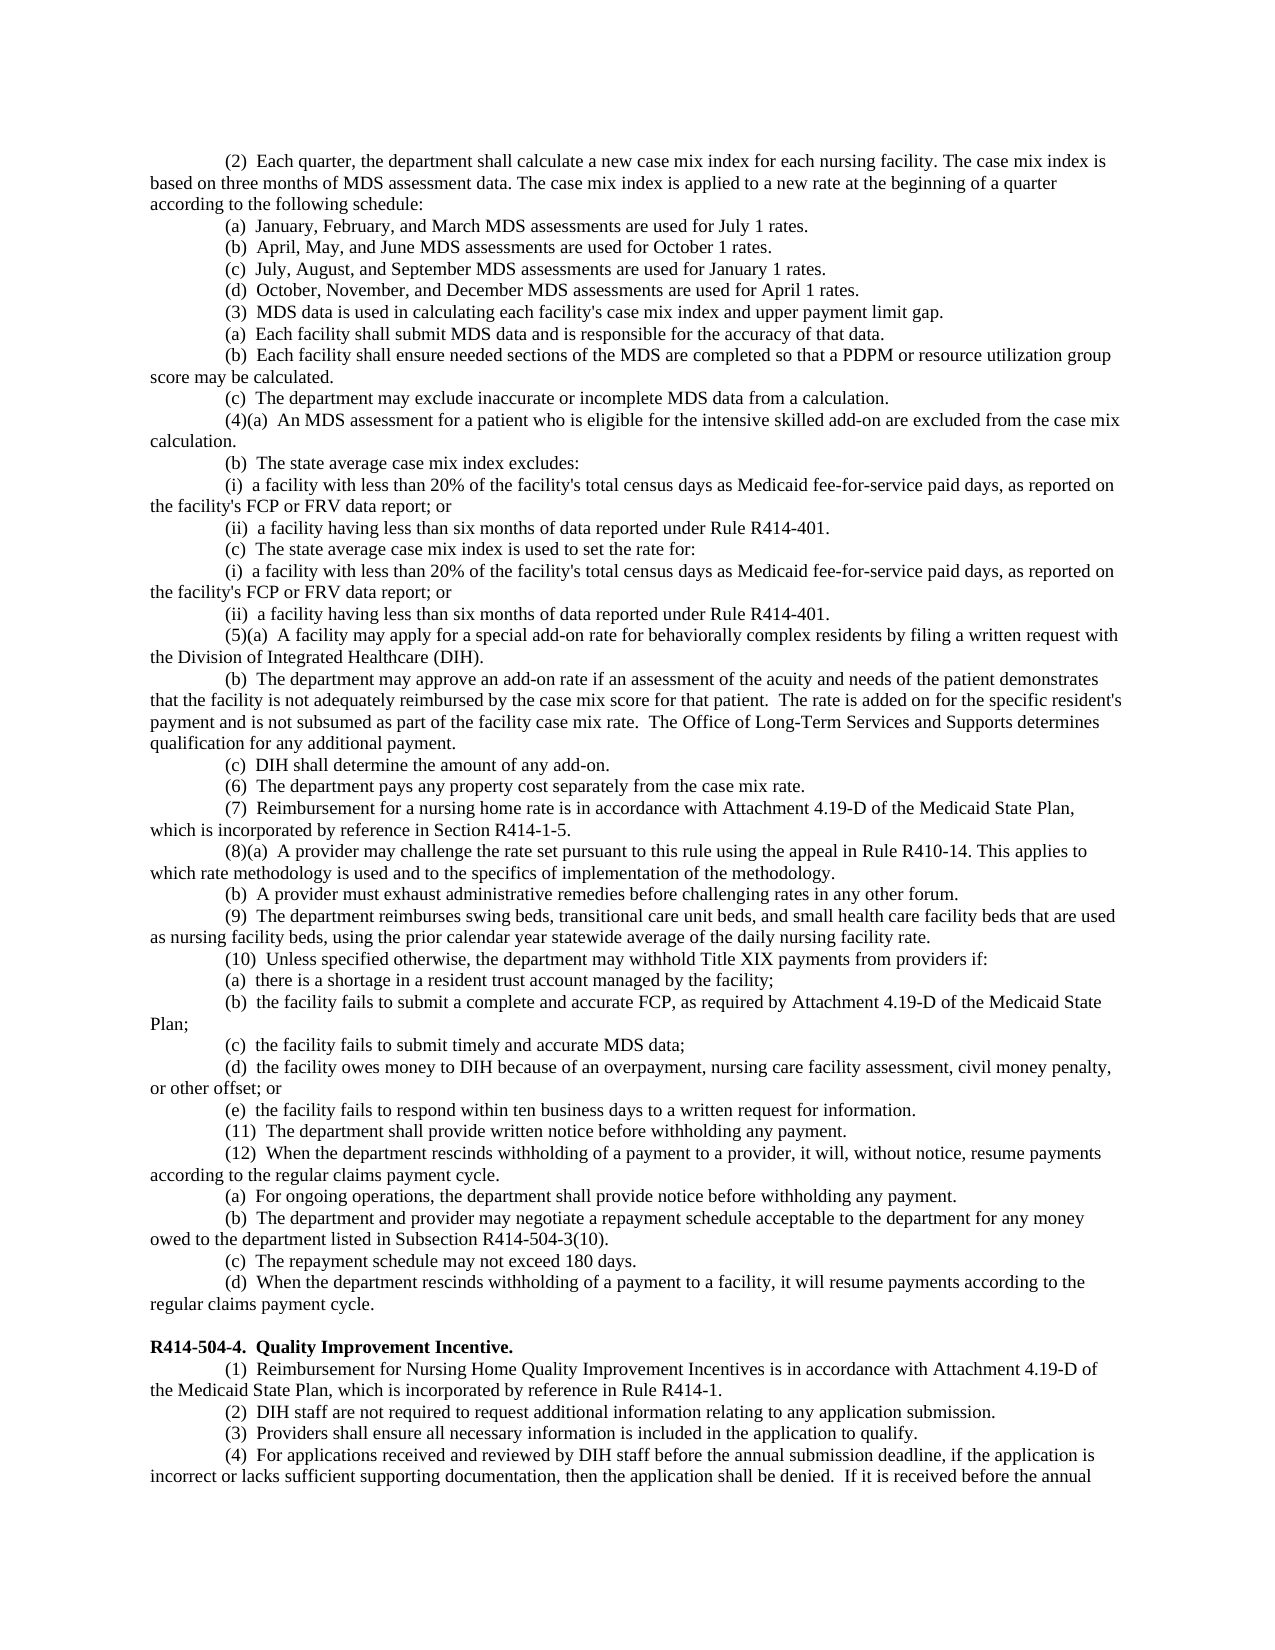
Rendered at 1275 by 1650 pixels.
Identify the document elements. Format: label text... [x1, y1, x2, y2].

text (c) The department may exclude inaccurate or incomplete MDS data from a calculation. [150, 387, 1125, 409]
text (1) Reimbursement for Nursing Home Quality Improvement Incentives is in accordance with Attachment 4.19-D of the Medicaid State Plan, which is incorporated by reference in Rule R414-1. [150, 1357, 1125, 1401]
text (2) DIH staff are not required to request additional information relating to any application submission. [150, 1401, 1125, 1422]
text (12) When the department rescinds withholding of a payment to a provider, it will, without notice, resume payments according to the regular claims payment cycle. [150, 1142, 1125, 1185]
text (10) Unless specified otherwise, the department may withhold Title XIX payments from providers if: [150, 948, 1125, 969]
text (3) MDS data is used in calculating each facility's case mix index and upper payment limit gap. [150, 301, 1125, 322]
text (8)(a) A provider may challenge the rate set pursuant to this rule using the appeal in Rule R410-14. This applies to which rate methodology is used and to the specifics of implementation of the methodology. [150, 840, 1125, 883]
text (ii) a facility having less than six months of data reported under Rule R414-401. [150, 517, 1125, 538]
text (e) the facility fails to respond within ten business days to a written request for information. [150, 1099, 1125, 1120]
text (ii) a facility having less than six months of data reported under Rule R414-401. [150, 603, 1125, 624]
text (c) The repayment schedule may not exceed 180 days. [150, 1250, 1125, 1271]
text (b) The department may approve an add-on rate if an assessment of the acuity and needs of the patient demonstrates that the facility is not adequately reimbursed by the case mix score for that patient. The rate is added on for the specific resident's payment and is not subsumed as part of the facility case mix rate. The Office of Long-Term Services and Supports determines qualification for any additional payment. [150, 667, 1125, 754]
text (b) A provider must exhaust administrative remedies before challenging rates in any other forum. [150, 883, 1125, 905]
text R414-504-4. Quality Improvement Incentive. [150, 1336, 1125, 1357]
text (3) Providers shall ensure all necessary information is included in the application to qualify. [150, 1422, 1125, 1444]
text (5)(a) A facility may apply for a special add-on rate for behaviorally complex residents by filing a written request with the Division of Integrated Healthcare (DIH). [150, 624, 1125, 667]
text (i) a facility with less than 20% of the facility's total census days as Medicaid fee-for-service paid days, as reported on the facility's FCP or FRV data report; or [150, 560, 1125, 603]
text (d) When the department rescinds withholding of a payment to a facility, it will resume payments according to the regular claims payment cycle. [150, 1271, 1125, 1314]
text (b) April, May, and June MDS assessments are used for October 1 rates. [150, 236, 1125, 258]
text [150, 1444, 1125, 1487]
text (b) Each facility shall ensure needed sections of the MDS are completed so that a PDPM or resource utilization group score may be calculated. [150, 344, 1125, 387]
text (b) the facility fails to submit a complete and accurate FCP, as required by Attachment 4.19-D of the Medicaid State Plan; [150, 991, 1125, 1034]
text (b) The state average case mix index excludes: [150, 452, 1125, 473]
text (i) a facility with less than 20% of the facility's total census days as Medicaid fee-for-service paid days, as reported on the facility's FCP or FRV data report; or [150, 473, 1125, 517]
text (c) the facility fails to submit timely and accurate MDS data; [150, 1034, 1125, 1056]
text (a) For ongoing operations, the department shall provide notice before withholding any payment. [150, 1185, 1125, 1207]
text (b) The department and provider may negotiate a repayment schedule acceptable to the department for any money owed to the department listed in Subsection R414-504-3(10). [150, 1207, 1125, 1250]
text (2) Each quarter, the department shall calculate a new case mix index for each nursing facility. The case mix index is based on three months of MDS assessment data. The case mix index is applied to a new rate at the beginning of a quarter according to the following schedule: [150, 150, 1125, 215]
text (a) there is a shortage in a resident trust account managed by the facility; [150, 969, 1125, 991]
text (a) January, February, and March MDS assessments are used for July 1 rates. [150, 215, 1125, 236]
text (6) The department pays any property cost separately from the case mix rate. [150, 775, 1125, 797]
text (c) July, August, and September MDS assessments are used for January 1 rates. [150, 258, 1125, 279]
text (d) October, November, and December MDS assessments are used for April 1 rates. [150, 279, 1125, 301]
text (d) the facility owes money to DIH because of an overpayment, nursing care facility assessment, civil money penalty, or other offset; or [150, 1056, 1125, 1099]
text (c) DIH shall determine the amount of any add-on. [150, 754, 1125, 775]
text (a) Each facility shall submit MDS data and is responsible for the accuracy of that data. [150, 322, 1125, 344]
text (c) The state average case mix index is used to set the rate for: [150, 538, 1125, 560]
text (11) The department shall provide written notice before withholding any payment. [150, 1120, 1125, 1142]
text (9) The department reimburses swing beds, transitional care unit beds, and small health care facility beds that are used as nursing facility beds, using the prior calendar year statewide average of the daily nursing facility rate. [150, 905, 1125, 948]
text (4)(a) An MDS assessment for a patient who is eligible for the intensive skilled add-on are excluded from the case mix calculation. [150, 409, 1125, 452]
text (7) Reimbursement for a nursing home rate is in accordance with Attachment 4.19-D of the Medicaid State Plan, which is incorporated by reference in Section R414-1-5. [150, 797, 1125, 840]
